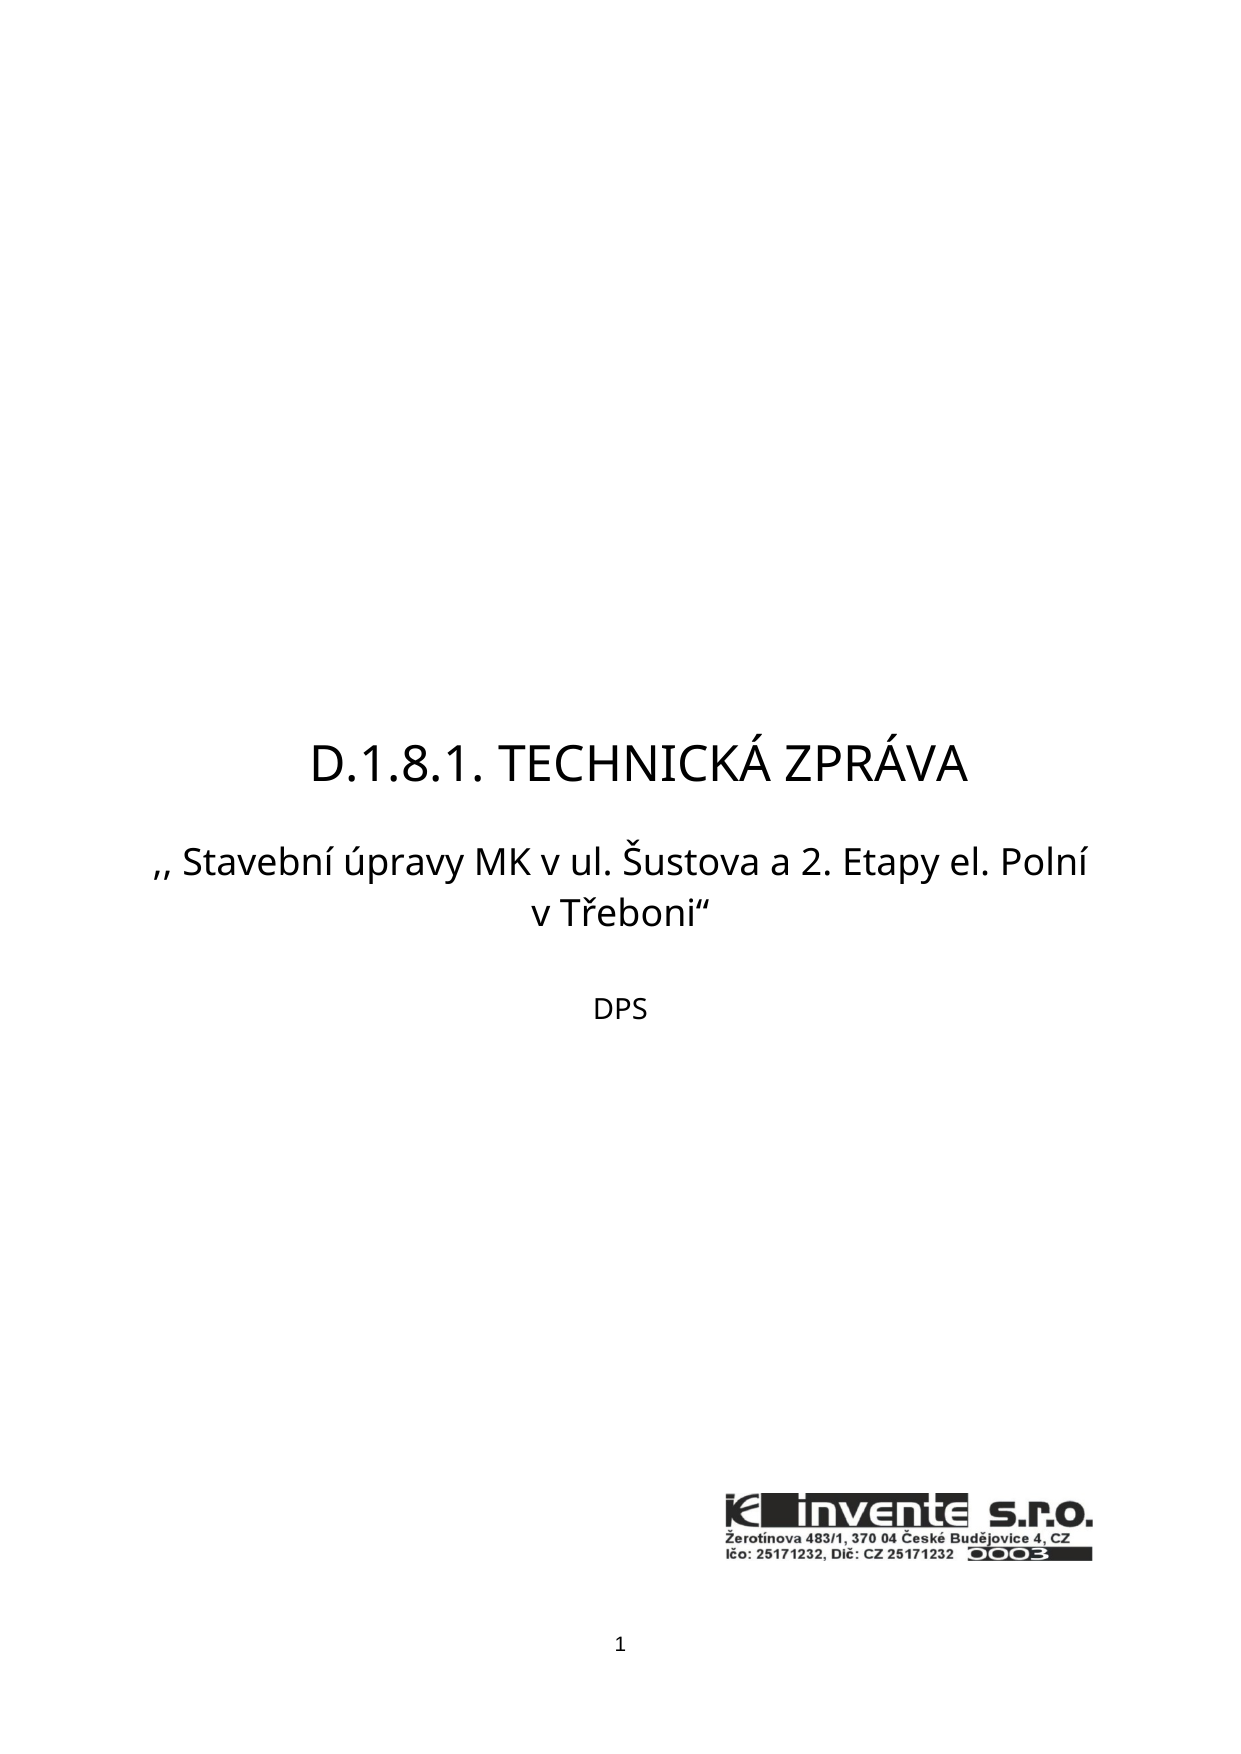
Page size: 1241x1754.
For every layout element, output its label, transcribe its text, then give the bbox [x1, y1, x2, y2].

picture [725, 1493, 1093, 1561]
text D.1.8.1. TECHNICKÁ ZPRÁVA [185, 728, 1093, 796]
text DPS [148, 988, 1093, 1028]
text ,, Stavební úpravy MK v ul. Šustova a 2. Etapy el. Polní v Třeboni“ [148, 835, 1093, 937]
